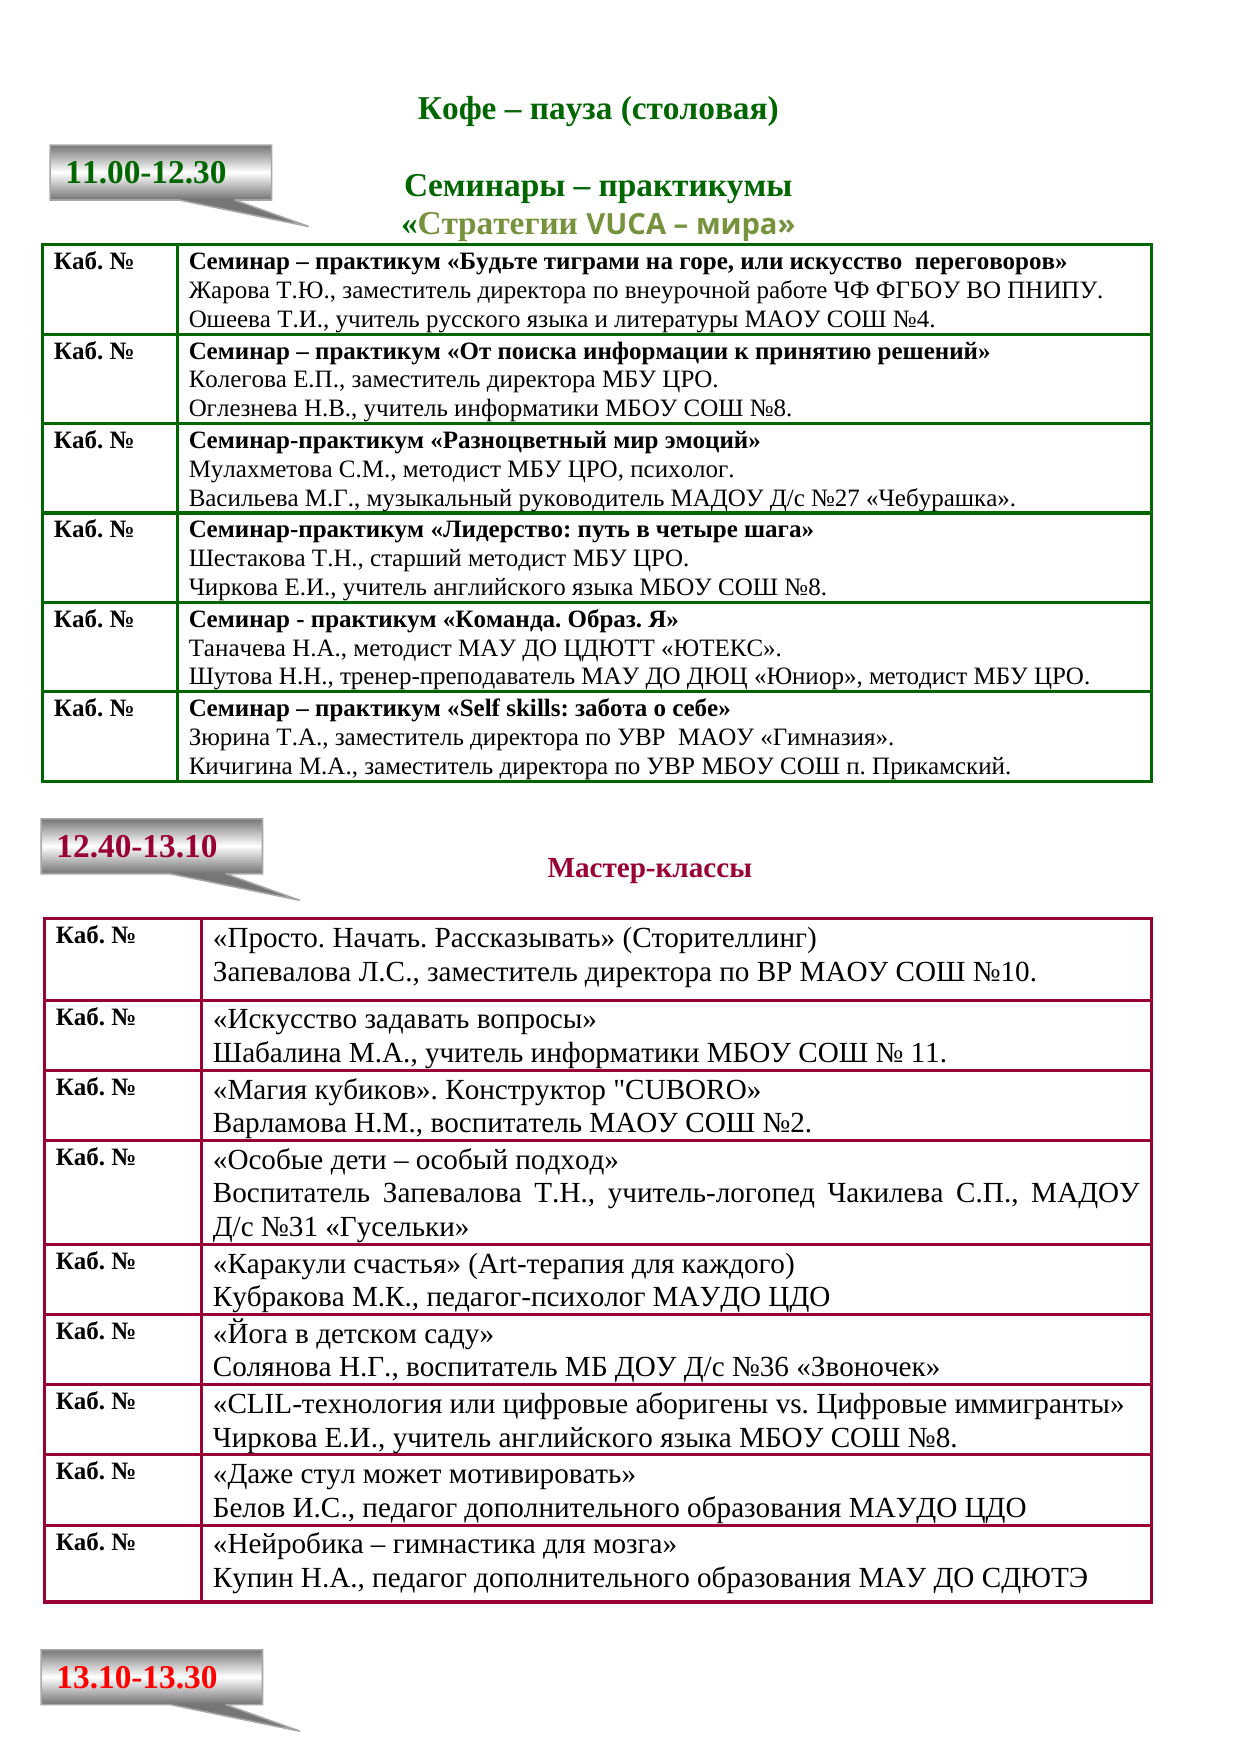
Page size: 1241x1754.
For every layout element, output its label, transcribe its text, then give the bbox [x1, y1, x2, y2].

table_cell «Нейробика – гимнастика для мозга» Купин Н.А., педагог дополнительного образования МАУ ДО СДЮТЭ [203, 1527, 1150, 1600]
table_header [30, 89, 1167, 783]
table_cell «Даже стул может мотивировать» Белов И.С., педагог дополнительного образования МАУДО ЦДО [203, 1456, 1150, 1523]
table_cell Каб. № [46, 1002, 200, 1069]
table_header «Просто. Начать. Рассказывать» (Сторителлинг) Запевалова Л.С., заместитель директора по ВР МАОУ СОШ №10. [203, 920, 1150, 998]
table_cell «Особые дети – особый подход» Воспитатель Запевалова Т.Н., учитель-логопед Чакилева С.П., МАДОУ Д/с №31 «Гусельки» [203, 1142, 1150, 1243]
table_cell Каб. № [46, 1142, 200, 1243]
table_header Каб. № [46, 920, 200, 998]
table_cell «Магия кубиков». Конструктор "СUBORO» Варламова Н.М., воспитатель МАОУ СОШ №2. [203, 1072, 1150, 1139]
text Мастер-классы [235, 850, 1152, 883]
table_cell Каб. № [46, 1386, 200, 1453]
table_cell «Каракули счастья» (Art-терапия для каждого) Кубракова М.К., педагог-психолог МАУДО ЦДО [203, 1246, 1150, 1313]
table_cell Каб. № [46, 1527, 200, 1600]
table_cell Каб. № [46, 1072, 200, 1139]
table_cell «Йога в детском саду» Солянова Н.Г., воспитатель МБ ДОУ Д/с №36 «Звоночек» [203, 1316, 1150, 1383]
table_cell «CLIL-технология или цифровые аборигены vs. Цифровые иммигранты» Чиркова Е.И., учитель английского языка МБОУ СОШ №8. [203, 1386, 1150, 1453]
table_cell Каб. № [46, 1246, 200, 1313]
table_cell Каб. № [46, 1456, 200, 1523]
table_cell «Искусство задавать вопросы» Шабалина М.А., учитель информатики МБОУ СОШ № 11. [203, 1002, 1150, 1069]
table_cell Каб. № [46, 1316, 200, 1383]
